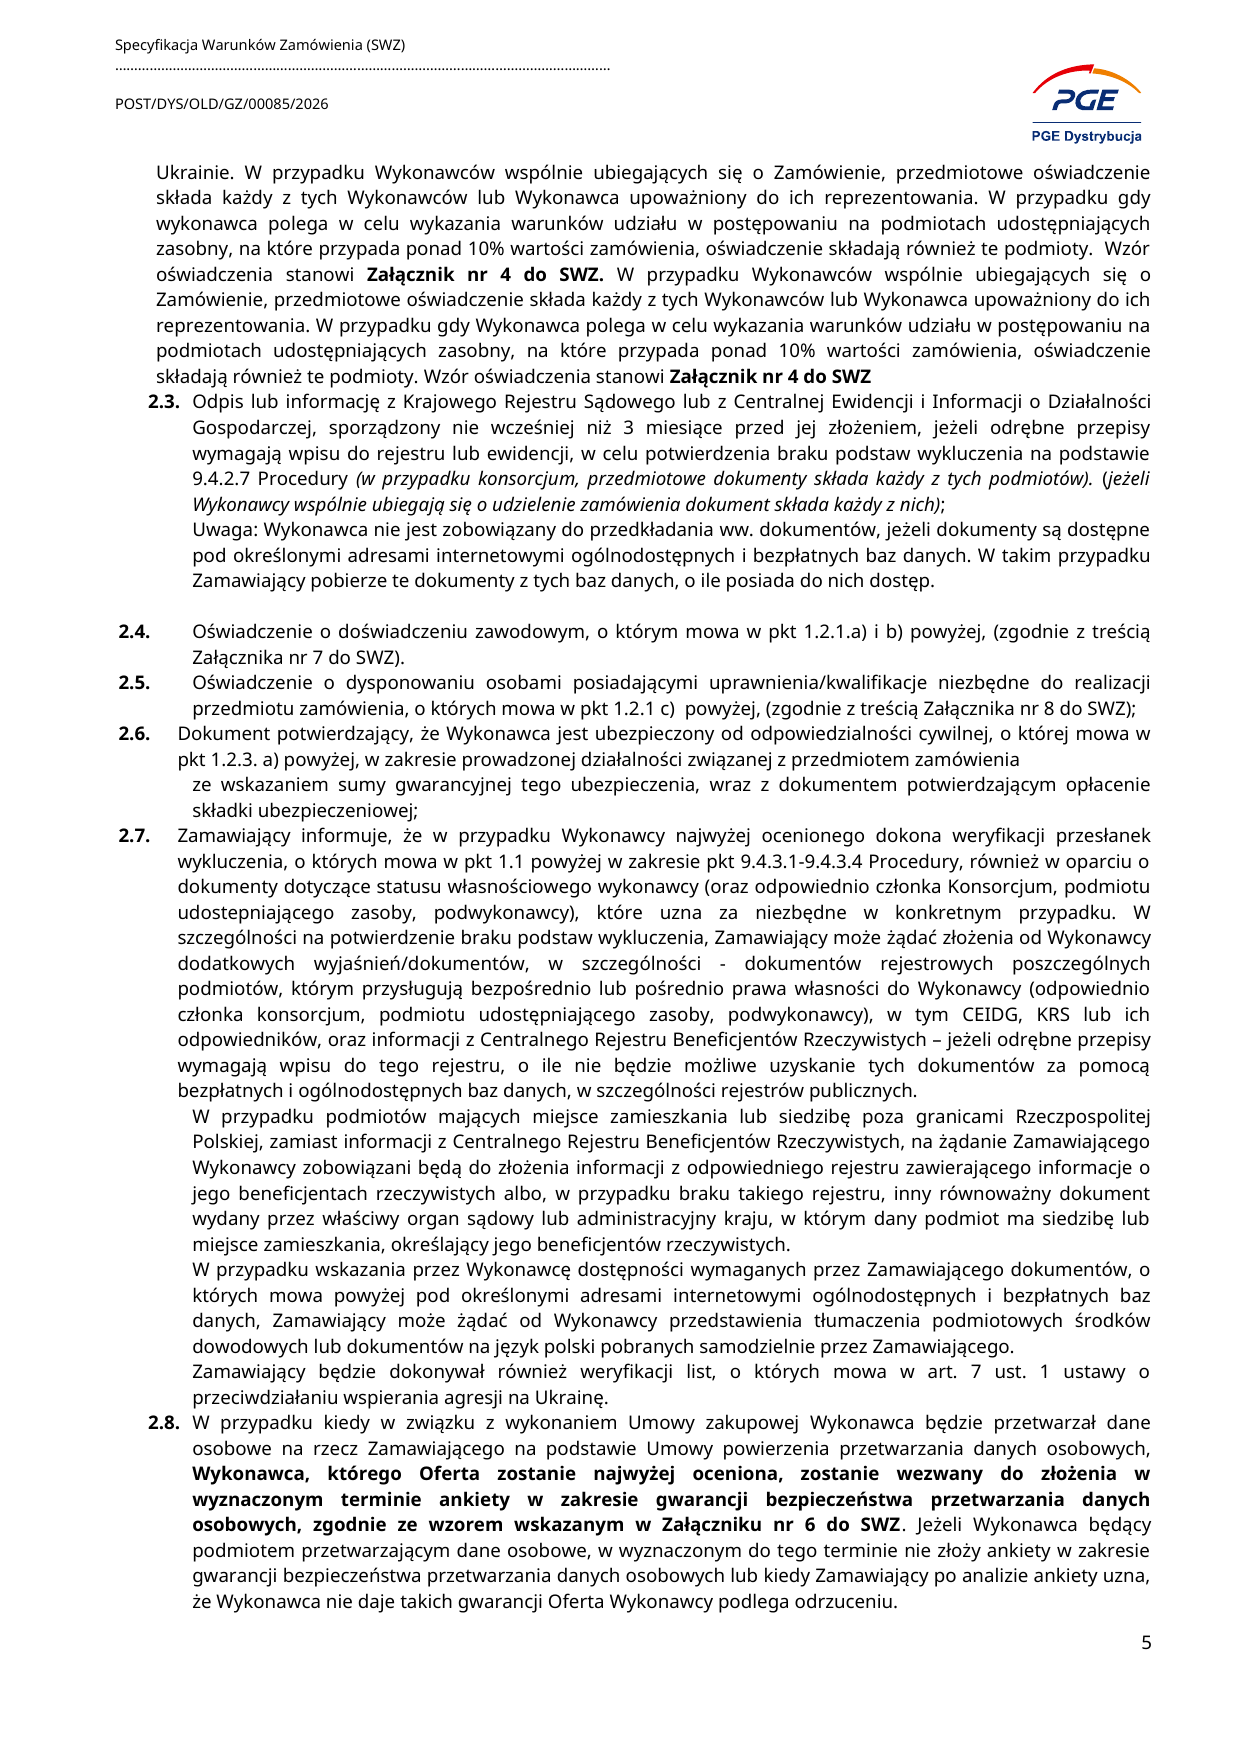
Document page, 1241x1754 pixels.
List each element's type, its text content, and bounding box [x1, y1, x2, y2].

list Oświadczenie o dysponowaniu osobami posiadającymi uprawnienia/kwalifikacje niezbędne do realizacji przedmiotu zamówienia, o których mowa w pkt 1.2.1 c) powyżej, (zgodnie z treścią Załącznika nr 8 do SWZ); [118, 669, 1152, 721]
list Zamawiający informuje, że w przypadku Wykonawcy najwyżej ocenionego dokona weryfikacji przesłanek wykluczenia, o których mowa w pkt 1.1 powyżej w zakresie pkt 9.4.3.1-9.4.3.4 Procedury, również w oparciu o dokumenty dotyczące statusu własnościowego wykonawcy (oraz odpowiednio członka Konsorcjum, podmiotu udostepniającego zasoby, podwykonawcy), które uzna za niezbędne w konkretnym przypadku. W szczególności na potwierdzenie braku podstaw wykluczenia, Zamawiający może żądać złożenia od Wykonawcy dodatkowych wyjaśnień/dokumentów, w szczególności - dokumentów rejestrowych poszczególnych podmiotów, którym przysługują bezpośrednio lub pośrednio prawa własności do Wykonawcy (odpowiednio członka konsorcjum, podmiotu udostępniającego zasoby, podwykonawcy), w tym CEIDG, KRS lub ich odpowiedników, oraz informacji z Centralnego Rejestru Beneficjentów Rzeczywistych – jeżeli odrębne przepisy wymagają wpisu do tego rejestru, o ile nie będzie możliwe uzyskanie tych dokumentów za pomocą bezpłatnych i ogólnodostępnych baz danych, w szczególności rejestrów publicznych. [118, 823, 1152, 1103]
text Uwaga: Wykonawca nie jest zobowiązany do przedkładania ww. dokumentów, jeżeli dokumenty są dostępne pod określonymi adresami internetowymi ogólnodostępnych i bezpłatnych baz danych. W takim przypadku Zamawiający pobierze te dokumenty z tych baz danych, o ile posiada do nich dostęp. [192, 516, 1152, 593]
list Dokument potwierdzający, że Wykonawca jest ubezpieczony od odpowiedzialności cywilnej, o której mowa w pkt 1.2.3. a) powyżej, w zakresie prowadzonej działalności związanej z przedmiotem zamówienia [118, 721, 1152, 772]
text W przypadku wskazania przez Wykonawcę dostępności wymaganych przez Zamawiającego dokumentów, o których mowa powyżej pod określonymi adresami internetowymi ogólnodostępnych i bezpłatnych baz danych, Zamawiający może żądać od Wykonawcy przedstawienia tłumaczenia podmiotowych środków dowodowych lub dokumentów na język polski pobranych samodzielnie przez Zamawiającego. [192, 1256, 1152, 1358]
text ze wskazaniem sumy gwarancyjnej tego ubezpieczenia, wraz z dokumentem potwierdzającym opłacenie składki ubezpieczeniowej; [192, 772, 1152, 823]
list Oświadczenie o doświadczeniu zawodowym, o którym mowa w pkt 1.2.1.a) i b) powyżej, (zgodnie z treścią Załącznika nr 7 do SWZ). [118, 618, 1152, 669]
list Odpis lub informację z Krajowego Rejestru Sądowego lub z Centralnej Ewidencji i Informacji o Działalności Gospodarczej, sporządzony nie wcześniej niż 3 miesiące przed jej złożeniem, jeżeli odrębne przepisy wymagają wpisu do rejestru lub ewidencji, w celu potwierdzenia braku podstaw wykluczenia na podstawie 9.4.2.7 Procedury (w przypadku konsorcjum, przedmiotowe dokumenty składa każdy z tych podmiotów). (jeżeli Wykonawcy wspólnie ubiegają się o udzielenie zamówienia dokument składa każdy z nich); [148, 389, 1152, 516]
text W przypadku podmiotów mających miejsce zamieszkania lub siedzibę poza granicami Rzeczpospolitej Polskiej, zamiast informacji z Centralnego Rejestru Beneficjentów Rzeczywistych, na żądanie Zamawiającego Wykonawcy zobowiązani będą do złożenia informacji z odpowiedniego rejestru zawierającego informacje o jego beneficjentach rzeczywistych albo, w przypadku braku takiego rejestru, inny równoważny dokument wydany przez właściwy organ sądowy lub administracyjny kraju, w którym dany podmiot ma siedzibę lub miejsce zamieszkania, określający jego beneficjentów rzeczywistych. [192, 1103, 1152, 1256]
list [118, 159, 1152, 389]
list W przypadku kiedy w związku z wykonaniem Umowy zakupowej Wykonawca będzie przetwarzał dane osobowe na rzecz Zamawiającego na podstawie Umowy powierzenia przetwarzania danych osobowych, Wykonawca, którego Oferta zostanie najwyżej oceniona, zostanie wezwany do złożenia w wyznaczonym terminie ankiety w zakresie gwarancji bezpieczeństwa przetwarzania danych osobowych, zgodnie ze wzorem wskazanym w Załączniku nr 6 do SWZ. Jeżeli Wykonawca będący podmiotem przetwarzającym dane osobowe, w wyznaczonym do tego terminie nie złoży ankiety w zakresie gwarancji bezpieczeństwa przetwarzania danych osobowych lub kiedy Zamawiający po analizie ankiety uzna, że Wykonawca nie daje takich gwarancji Oferta Wykonawcy podlega odrzuceniu. [148, 1409, 1152, 1614]
text Zamawiający będzie dokonywał również weryfikacji list, o których mowa w art. 7 ust. 1 ustawy o przeciwdziałaniu wspierania agresji na Ukrainę. [192, 1358, 1152, 1409]
